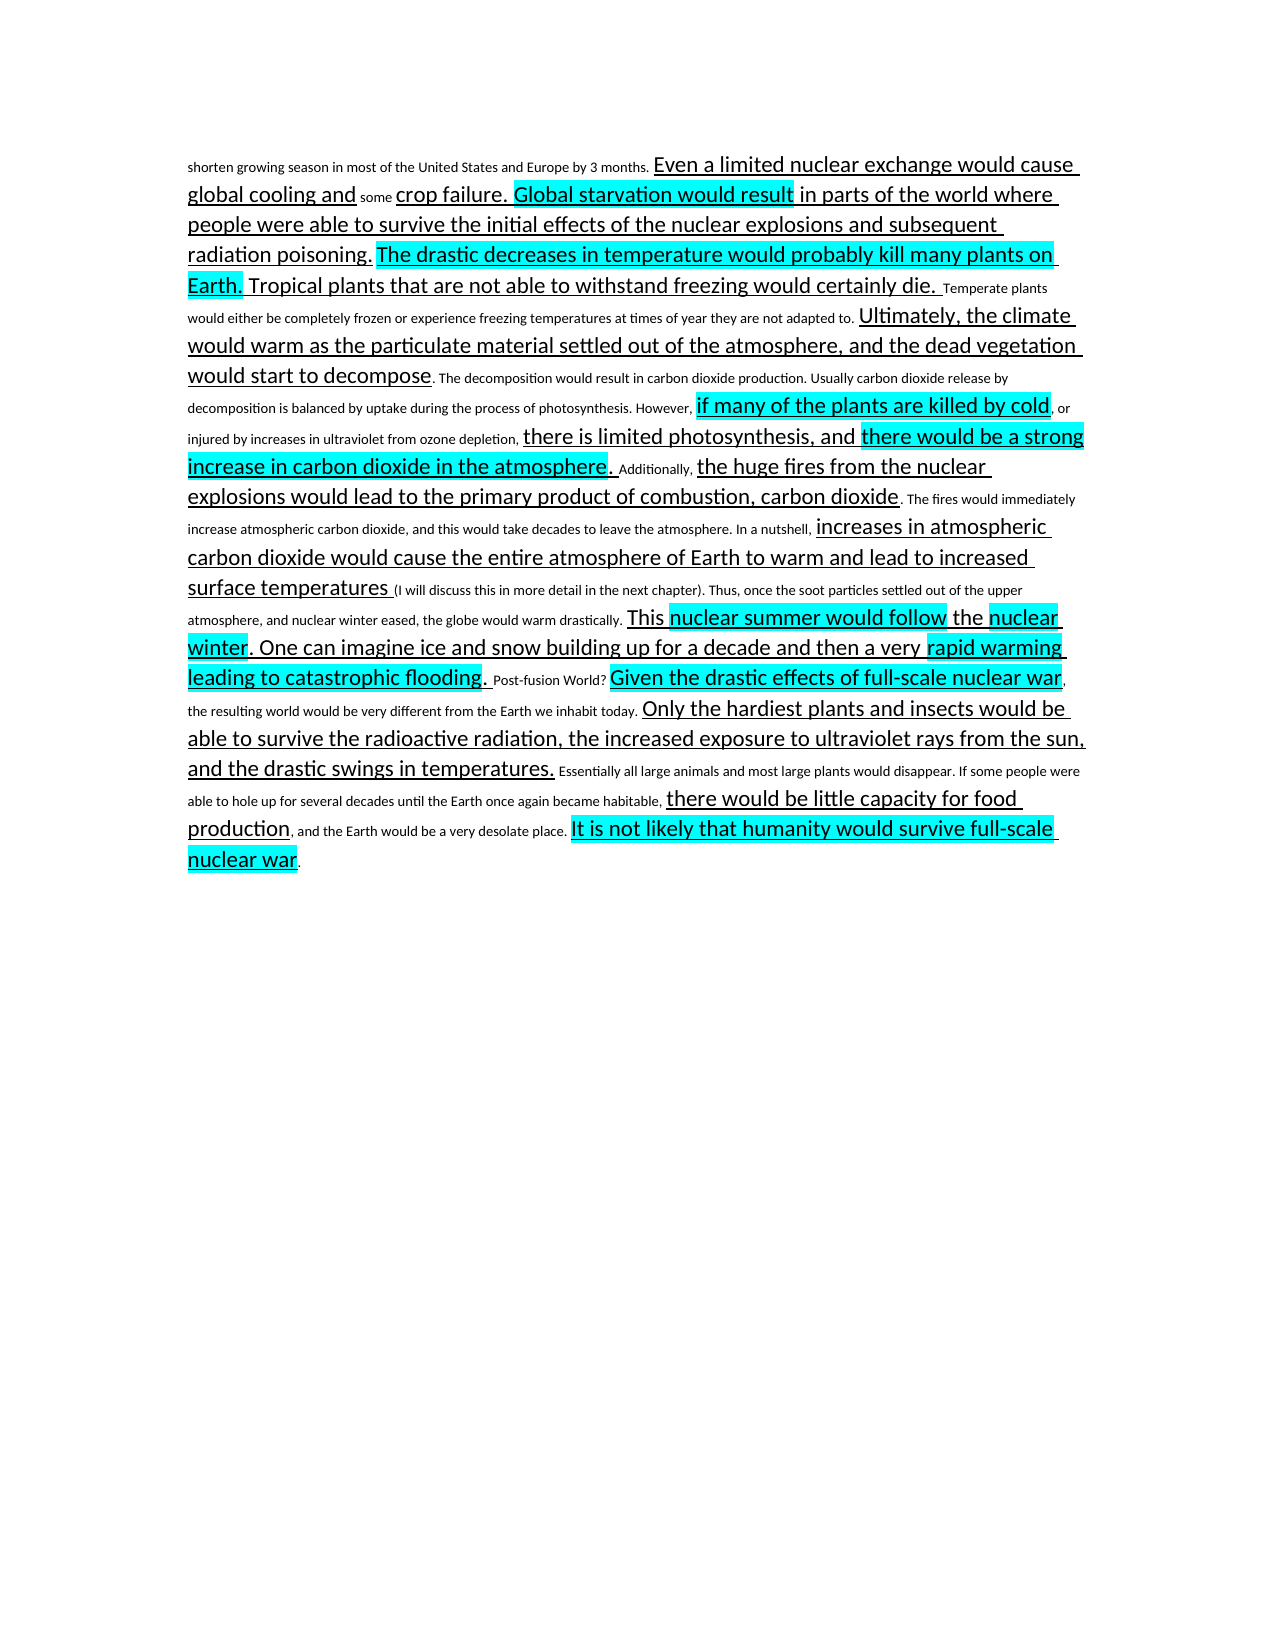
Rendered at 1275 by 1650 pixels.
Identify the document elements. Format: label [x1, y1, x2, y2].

text [187, 150, 1087, 873]
